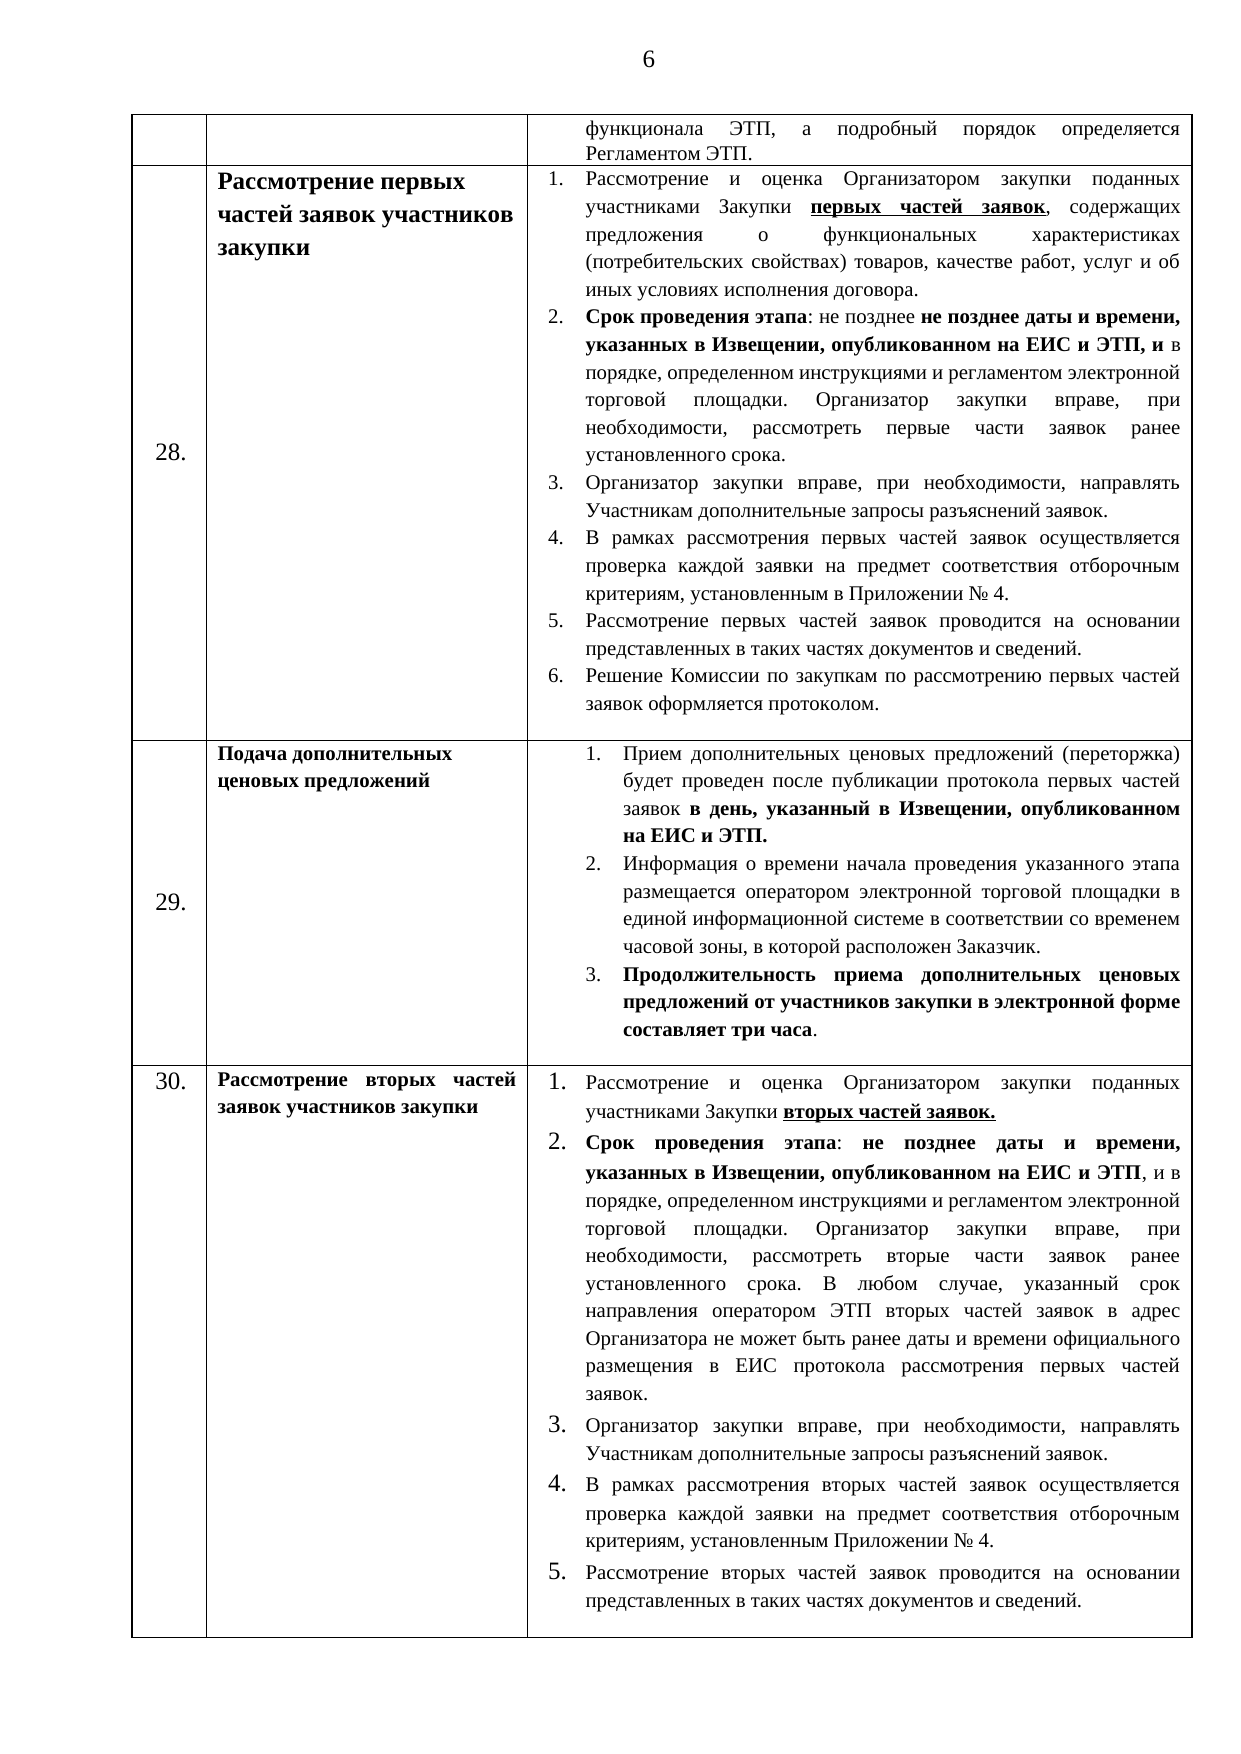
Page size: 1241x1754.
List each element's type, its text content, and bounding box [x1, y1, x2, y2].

table_cell [133, 741, 206, 1065]
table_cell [207, 115, 527, 165]
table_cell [528, 115, 1191, 165]
table_cell Прием дополнительных ценовых предложений (переторжка) будет проведен после публикации протокола первых частей заявок в день, указанный в Извещении, опубликованном на ЕИС и ЭТП. Информация о времени начала проведения указанного этапа размещается оператором электронной торговой площадки в единой информационной системе в соответствии со временем часовой зоны, в которой расположен Заказчик. Продолжительность приема дополнительных ценовых предложений от участников закупки в электронной форме составляет три часа. [528, 741, 1191, 1065]
table_cell [133, 166, 206, 739]
table_cell Рассмотрение и оценка Организатором закупки поданных участниками Закупки первых частей заявок, содержащих предложения о функциональных характеристиках (потребительских свойствах) товаров, качестве работ, услуг и об иных условиях исполнения договора. Срок проведения этапа: не позднее не позднее даты и времени, указанных в Извещении, опубликованном на ЕИС и ЭТП, и в порядке, определенном инструкциями и регламентом электронной торговой площадки. Организатор закупки вправе, при необходимости, рассмотреть первые части заявок ранее установленного срока. Организатор закупки вправе, при необходимости, направлять Участникам дополнительные запросы разъяснений заявок. В рамках рассмотрения первых частей заявок осуществляется проверка каждой заявки на предмет соответствия отборочным критериям, установленным в Приложении № 4. Рассмотрение первых частей заявок проводится на основании представленных в таких частях документов и сведений. Решение Комиссии по закупкам по рассмотрению первых частей заявок оформляется протоколом. [528, 166, 1191, 739]
table_cell [133, 1066, 206, 1637]
table_cell Рассмотрение первых частей заявок участников закупки [207, 166, 527, 739]
table_cell [133, 115, 206, 165]
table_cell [207, 1066, 527, 1637]
table_cell Подача дополнительных ценовых предложений [207, 741, 527, 1065]
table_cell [528, 1066, 1191, 1637]
